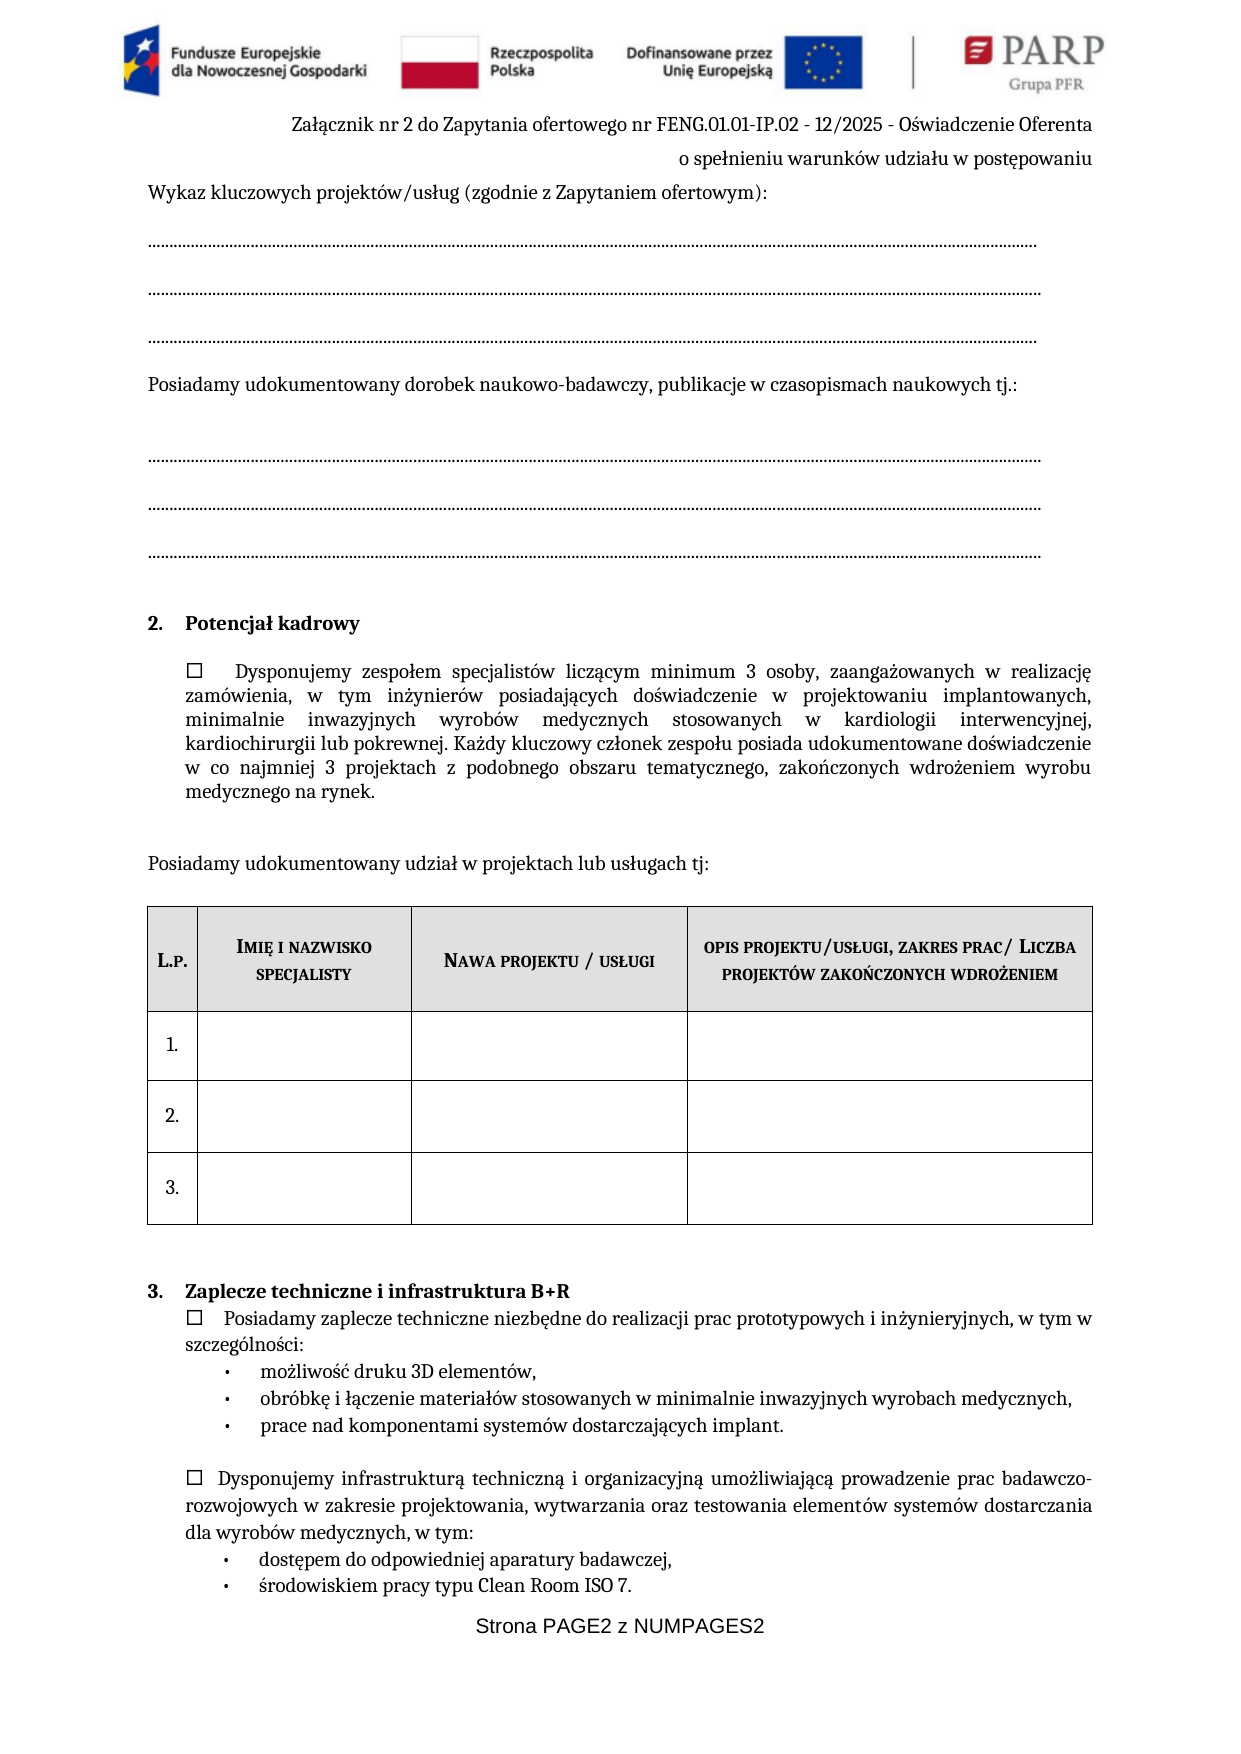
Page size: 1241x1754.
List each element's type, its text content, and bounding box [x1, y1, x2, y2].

table_header L.p. [148, 907, 197, 1011]
list Posiadamy zaplecze techniczne niezbędne do realizacji prac prototypowych i inżynieryjnych, w tym w szczególności: [185, 1306, 1093, 1357]
list Posiadamy udokumentowany dorobek naukowo-badawczy, publikacje w czasopismach naukowych tj.: [148, 372, 1093, 396]
list Dysponujemy infrastrukturą techniczną i organizacyjną umożliwiającą prowadzenie prac badawczo-rozwojowych w zakresie projektowania, wytwarzania oraz testowania elementów systemów dostarczania dla wyrobów medycznych, w tym: [185, 1467, 1093, 1544]
list ................................................................................................................................................................................................................. [148, 540, 1093, 564]
list obróbkę i łączenie materiałów stosowanych w minimalnie inwazyjnych wyrobach medycznych, [223, 1387, 1093, 1411]
list Wykaz kluczowych projektów/usług (zgodnie z Zapytaniem ofertowym): [148, 181, 1093, 204]
table_cell [412, 1081, 687, 1152]
table_cell [198, 1012, 411, 1080]
list Dysponujemy zespołem specjalistów liczącym minimum 3 osoby, zaangażowanych w realizację zamówienia, w tym inżynierów posiadających doświadczenie w projektowaniu implantowanych, minimalnie inwazyjnych wyrobów medycznych stosowanych w kardiologii interwencyjnej, kardiochirurgii lub pokrewnej. Każdy kluczowy członek zespołu posiada udokumentowane doświadczenie w co najmniej 3 projektach z podobnego obszaru tematycznego, zakończonych wdrożeniem wyrobu medycznego na rynek. [185, 660, 1093, 803]
table_header Imię i nazwisko specjalisty [198, 907, 411, 1011]
table_header opis projektu/usługi, zakres prac/ Liczba projektów zakończonych wdrożeniem [688, 907, 1092, 1011]
table_cell [198, 1081, 411, 1152]
table_cell 2. [148, 1081, 197, 1152]
list prace nad komponentami systemów dostarczających implant. [223, 1413, 1093, 1437]
list Potencjał kadrowy [148, 612, 1093, 636]
table_header Nawa projektu / usługi [412, 907, 687, 1011]
table_cell [688, 1081, 1092, 1152]
picture [104, 14, 1147, 115]
table_cell 1. [148, 1012, 197, 1080]
table_cell [688, 1012, 1092, 1080]
table_cell [198, 1153, 411, 1224]
table_cell [412, 1012, 687, 1080]
table_cell [412, 1153, 687, 1224]
list możliwość druku 3D elementów, [223, 1360, 1093, 1384]
list ................................................................................................................................................................................................................. [148, 444, 1093, 468]
list Zaplecze techniczne i infrastruktura B+R [148, 1279, 1093, 1303]
list środowiskiem pracy typu Clean Room ISO 7. [221, 1574, 1093, 1598]
table_cell 3. [148, 1153, 197, 1224]
list dostępem do odpowiedniej aparatury badawczej, [221, 1547, 1093, 1571]
list ................................................................................................................................................................................................................. [148, 492, 1093, 516]
list ................................................................................................................................................................................................................ [148, 324, 1093, 348]
list ................................................................................................................................................................................................................. [148, 276, 1093, 300]
table_cell [688, 1153, 1092, 1224]
list ................................................................................................................................................................................................................ [148, 228, 1093, 252]
list Posiadamy udokumentowany udział w projektach lub usługach tj: [148, 851, 1093, 875]
